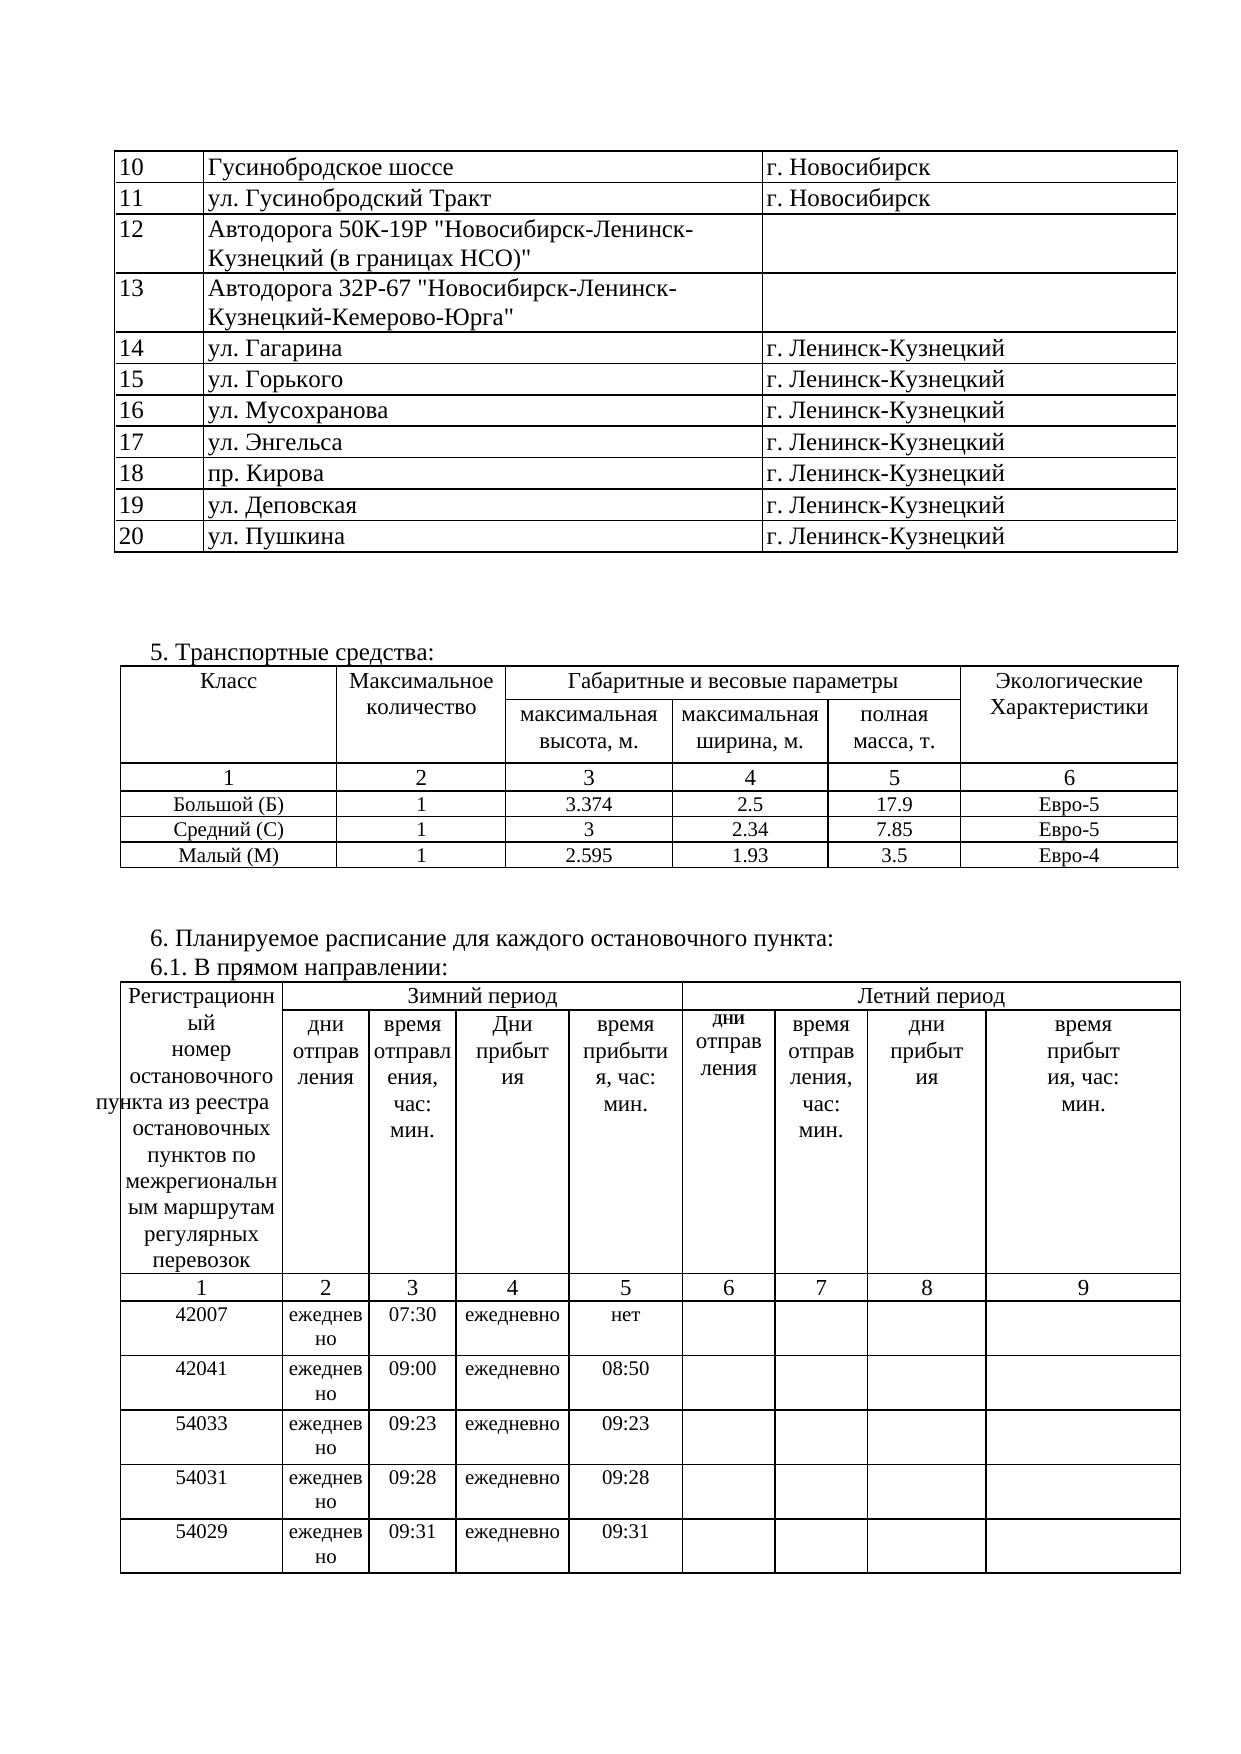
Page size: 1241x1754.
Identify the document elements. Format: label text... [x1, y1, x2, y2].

table_cell ежедневно [457, 1411, 568, 1463]
table_cell 3 [506, 764, 672, 790]
table_cell 10 [115, 152, 203, 181]
table_cell 3.5 [829, 843, 960, 867]
table_cell ул. Пушкина [204, 521, 762, 551]
table_cell г. Ленинск-Кузнецкий [763, 331, 1177, 362]
table_cell г. Ленинск-Кузнецкий [763, 394, 1177, 425]
table_header Экологические Характеристики [961, 667, 1177, 762]
table_cell г. Ленинск-Кузнецкий [763, 363, 1177, 394]
table_cell [868, 1465, 985, 1518]
table_cell 12 [115, 214, 203, 272]
table_cell ул. Горького [204, 364, 762, 394]
table_cell ежедневно [457, 1356, 568, 1409]
table_cell время прибыт ия, час: мин. [987, 1011, 1180, 1272]
table_cell 18 [115, 458, 203, 488]
table_cell ежедневно [283, 1411, 368, 1463]
table_cell ул. Энгельса [204, 427, 762, 457]
table_cell 2 [283, 1274, 368, 1300]
table_cell 2.595 [506, 843, 672, 867]
table_cell г. Ленинск-Кузнецкий [763, 520, 1177, 551]
table_header Летний период [683, 983, 1180, 1009]
table_cell 09:28 [570, 1465, 682, 1518]
table_cell [868, 1520, 985, 1572]
table_cell [868, 1411, 985, 1463]
text 6.1. В прямом направлении: [150, 952, 1090, 981]
table_cell ежедневно [457, 1465, 568, 1518]
table_cell Дни прибыт ия [457, 1011, 568, 1272]
table_cell [987, 1465, 1180, 1518]
table_cell [776, 1465, 867, 1518]
table_cell ежедневно [283, 1302, 368, 1355]
table_cell 14 [115, 332, 203, 362]
table_cell полная масса, т. [829, 700, 960, 762]
table_cell 13 [115, 273, 203, 331]
table_cell 1 [337, 792, 505, 816]
table_cell 09:23 [570, 1411, 682, 1463]
table_cell [987, 1411, 1180, 1463]
table_cell 1 [121, 764, 336, 790]
table_header Регистрационный номер остановочного пункта из реестра остановочных пунктов по межрегиональным маршрутам регулярных перевозок [121, 983, 282, 1272]
table_cell [987, 1302, 1180, 1355]
table_cell 09:31 [570, 1520, 682, 1572]
table_cell [763, 213, 1177, 272]
table_cell [987, 1356, 1180, 1409]
table_cell время отправл ения, час: мин. [370, 1011, 455, 1272]
table_cell г. Новосибирск [763, 152, 1177, 181]
table_cell г. Ленинск-Кузнецкий [763, 457, 1177, 488]
table_cell [868, 1302, 985, 1355]
table_cell ежедневно [457, 1302, 568, 1355]
text 5. Транспортные средства: [150, 637, 1090, 665]
table_cell [776, 1411, 867, 1463]
table_cell г. Ленинск-Кузнецкий [763, 425, 1177, 457]
table_cell 1.93 [673, 843, 827, 867]
table_cell 2.34 [673, 817, 827, 841]
table_cell Малый (М) [121, 843, 336, 867]
table_cell Большой (Б) [121, 792, 336, 816]
table_cell время прибыти я, час: мин. [570, 1011, 682, 1272]
table_cell 2 [337, 764, 505, 790]
table_cell ул. Гусинобродский Тракт [204, 183, 762, 213]
table_cell [763, 272, 1177, 331]
table_cell 54029 [121, 1520, 282, 1572]
table_cell [868, 1356, 985, 1409]
table_cell ежедневно [457, 1520, 568, 1572]
table_cell 19 [115, 489, 203, 520]
table_cell [683, 1411, 774, 1463]
table_cell 7.85 [829, 817, 960, 841]
table_header Класс [121, 667, 336, 762]
table_cell 20 [115, 521, 203, 551]
table_cell 3 [370, 1274, 455, 1300]
table_cell 5 [570, 1274, 682, 1300]
table_cell [776, 1302, 867, 1355]
table_cell 42007 [121, 1302, 282, 1355]
table_cell максимальная высота, м. [506, 700, 672, 762]
table_cell 42041 [121, 1356, 282, 1409]
table_cell ежедневно [283, 1465, 368, 1518]
table_cell 54031 [121, 1465, 282, 1518]
table_header Максимальное количество [337, 667, 505, 762]
table_cell [683, 1520, 774, 1572]
table_cell [776, 1356, 867, 1409]
table_cell 6 [961, 764, 1177, 790]
table_cell 4 [457, 1274, 568, 1300]
table_cell [683, 1465, 774, 1518]
table_cell пр. Кирова [204, 458, 762, 488]
table_cell ул. Деповская [204, 490, 762, 520]
table_cell 6 [683, 1274, 774, 1300]
table_cell 09:28 [370, 1465, 455, 1518]
table_cell ДНИ отправ ления [683, 1011, 774, 1272]
table_cell [683, 1302, 774, 1355]
table_cell 17.9 [829, 792, 960, 816]
text 6. Планируемое расписание для каждого остановочного пункта: [150, 923, 1090, 952]
table_cell время отправ ления, час: мин. [776, 1011, 867, 1272]
table_cell нет [570, 1302, 682, 1355]
table_cell 16 [115, 395, 203, 425]
table_cell 9 [987, 1274, 1180, 1300]
table_cell 08:50 [570, 1356, 682, 1409]
table_cell Евро-4 [961, 843, 1177, 867]
table_header Габаритные и весовые параметры [506, 667, 960, 699]
table_cell [987, 1520, 1180, 1572]
table_cell ежедневно [283, 1356, 368, 1409]
table_cell 17 [115, 426, 203, 457]
table_cell 2.5 [673, 792, 827, 816]
table_cell Гусинобродское шоссе [204, 152, 762, 181]
table_cell ул. Гагарина [204, 333, 762, 362]
table_cell г. Ленинск-Кузнецкий [763, 488, 1177, 520]
table_cell 09:00 [370, 1356, 455, 1409]
table_cell 15 [115, 364, 203, 394]
table_cell 5 [829, 764, 960, 790]
table_cell ул. Мусохранова [204, 396, 762, 425]
table_cell 11 [115, 183, 203, 213]
table_cell дни отправ ления [283, 1011, 368, 1272]
table_cell 1 [337, 843, 505, 867]
table_cell 3 [506, 817, 672, 841]
table_cell дни прибыт ия [868, 1011, 985, 1272]
table_cell Средний (С) [121, 817, 336, 841]
table_cell г. Новосибирск [763, 181, 1177, 213]
table_cell Автодорога 32Р-67 "Новосибирск-Ленинск-Кузнецкий-Кемерово-Юрга" [204, 274, 762, 331]
table_cell [776, 1520, 867, 1572]
table_cell 7 [776, 1274, 867, 1300]
table_cell 4 [673, 764, 827, 790]
table_header Зимний период [283, 983, 682, 1009]
table_cell 09:23 [370, 1411, 455, 1463]
table_cell [683, 1356, 774, 1409]
table_cell Евро-5 [961, 792, 1177, 816]
table_cell 54033 [121, 1411, 282, 1463]
table_cell 1 [121, 1274, 282, 1300]
table_cell 3.374 [506, 792, 672, 816]
table_cell 09:31 [370, 1520, 455, 1572]
table_cell 1 [337, 817, 505, 841]
table_cell ежедневно [283, 1520, 368, 1572]
table_cell Автодорога 50К-19Р "Новосибирск-Ленинск-Кузнецкий (в границах НСО)" [204, 215, 762, 272]
table_cell максимальная ширина, м. [673, 700, 827, 762]
table_cell 8 [868, 1274, 985, 1300]
table_cell Евро-5 [961, 817, 1177, 841]
table_cell 07:30 [370, 1302, 455, 1355]
